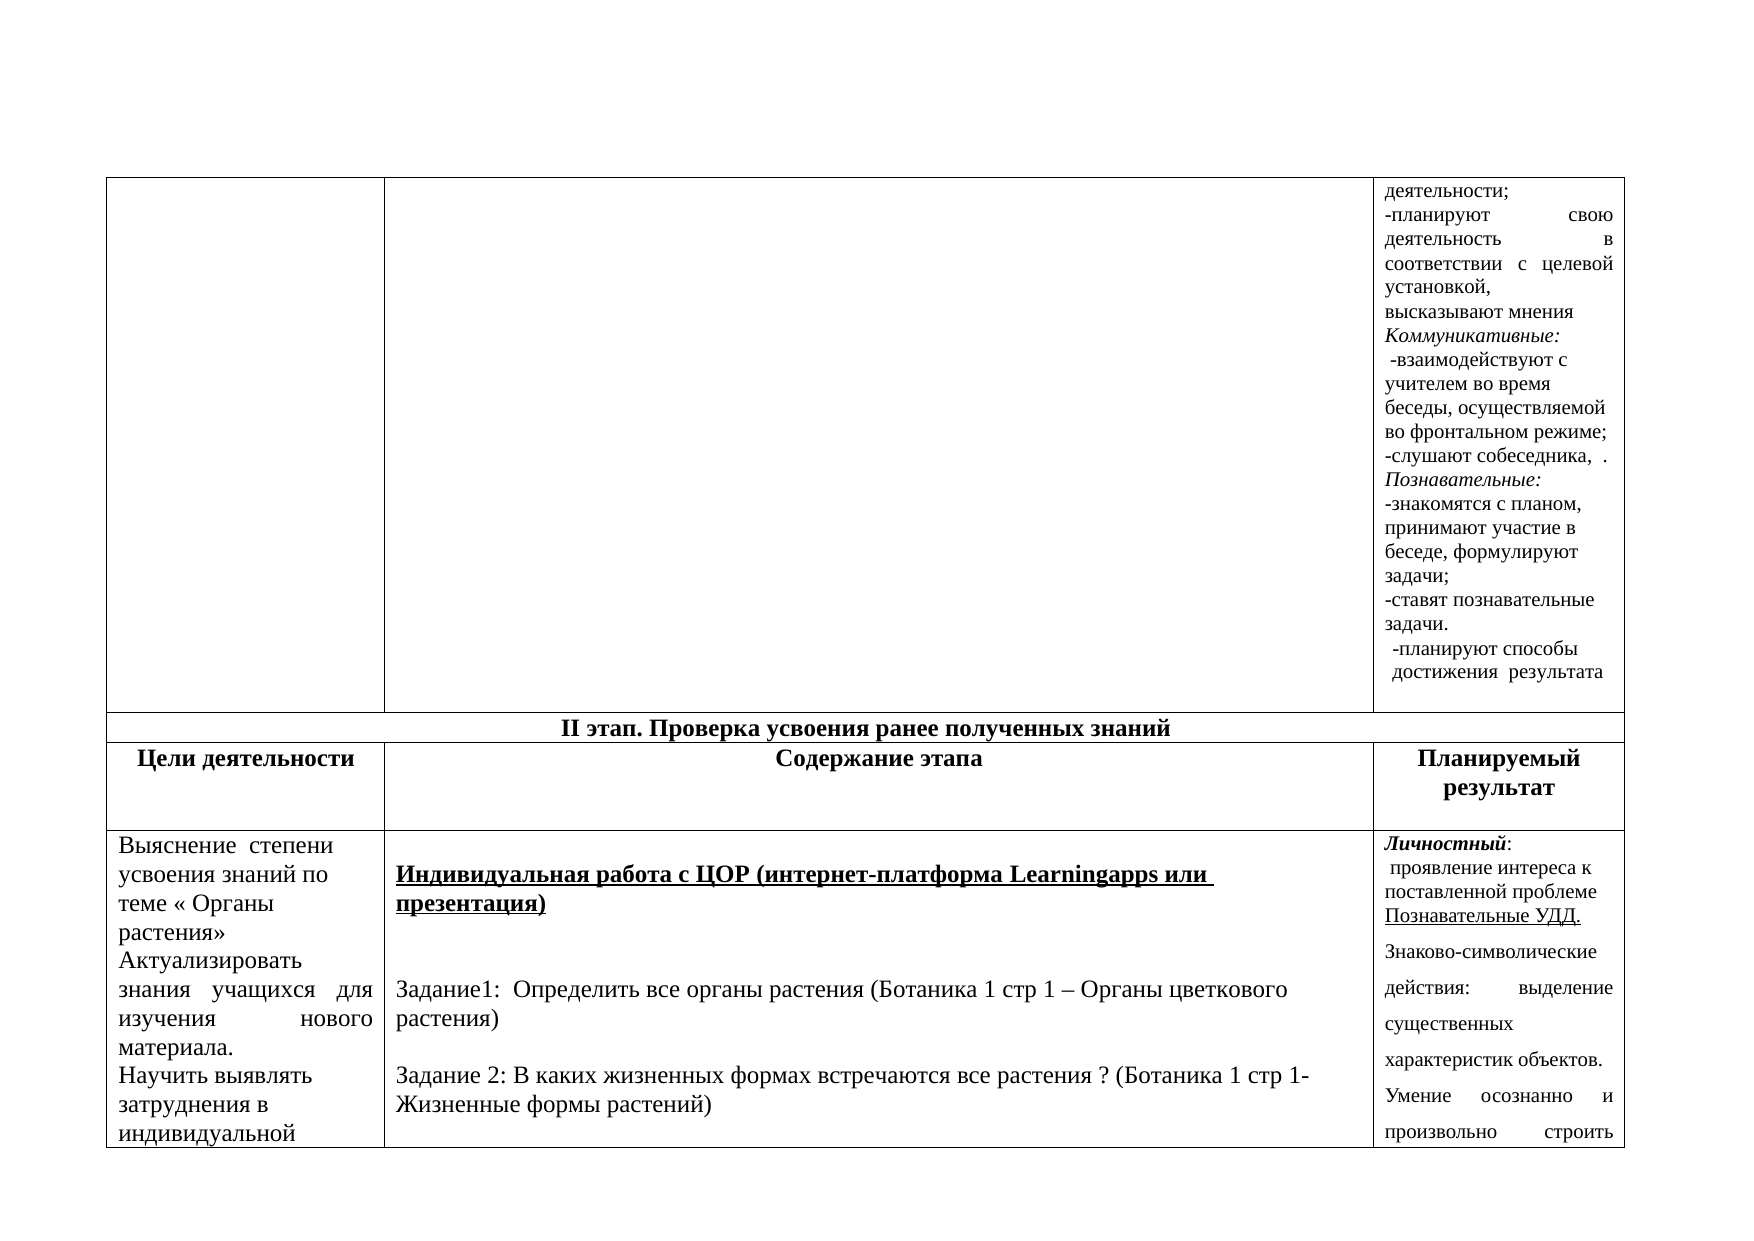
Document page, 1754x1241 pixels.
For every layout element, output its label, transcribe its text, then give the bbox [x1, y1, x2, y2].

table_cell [385, 831, 1373, 1147]
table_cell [1374, 178, 1624, 712]
table_cell Цели деятельности [107, 743, 384, 829]
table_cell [107, 178, 384, 712]
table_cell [385, 178, 1373, 712]
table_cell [107, 831, 384, 1147]
table_cell II этап. Проверка усвоения ранее полученных знаний [107, 713, 1624, 742]
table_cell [1374, 831, 1624, 1147]
table_cell Планируемый результат [1374, 743, 1624, 829]
table_cell Содержание этапа [385, 743, 1373, 829]
